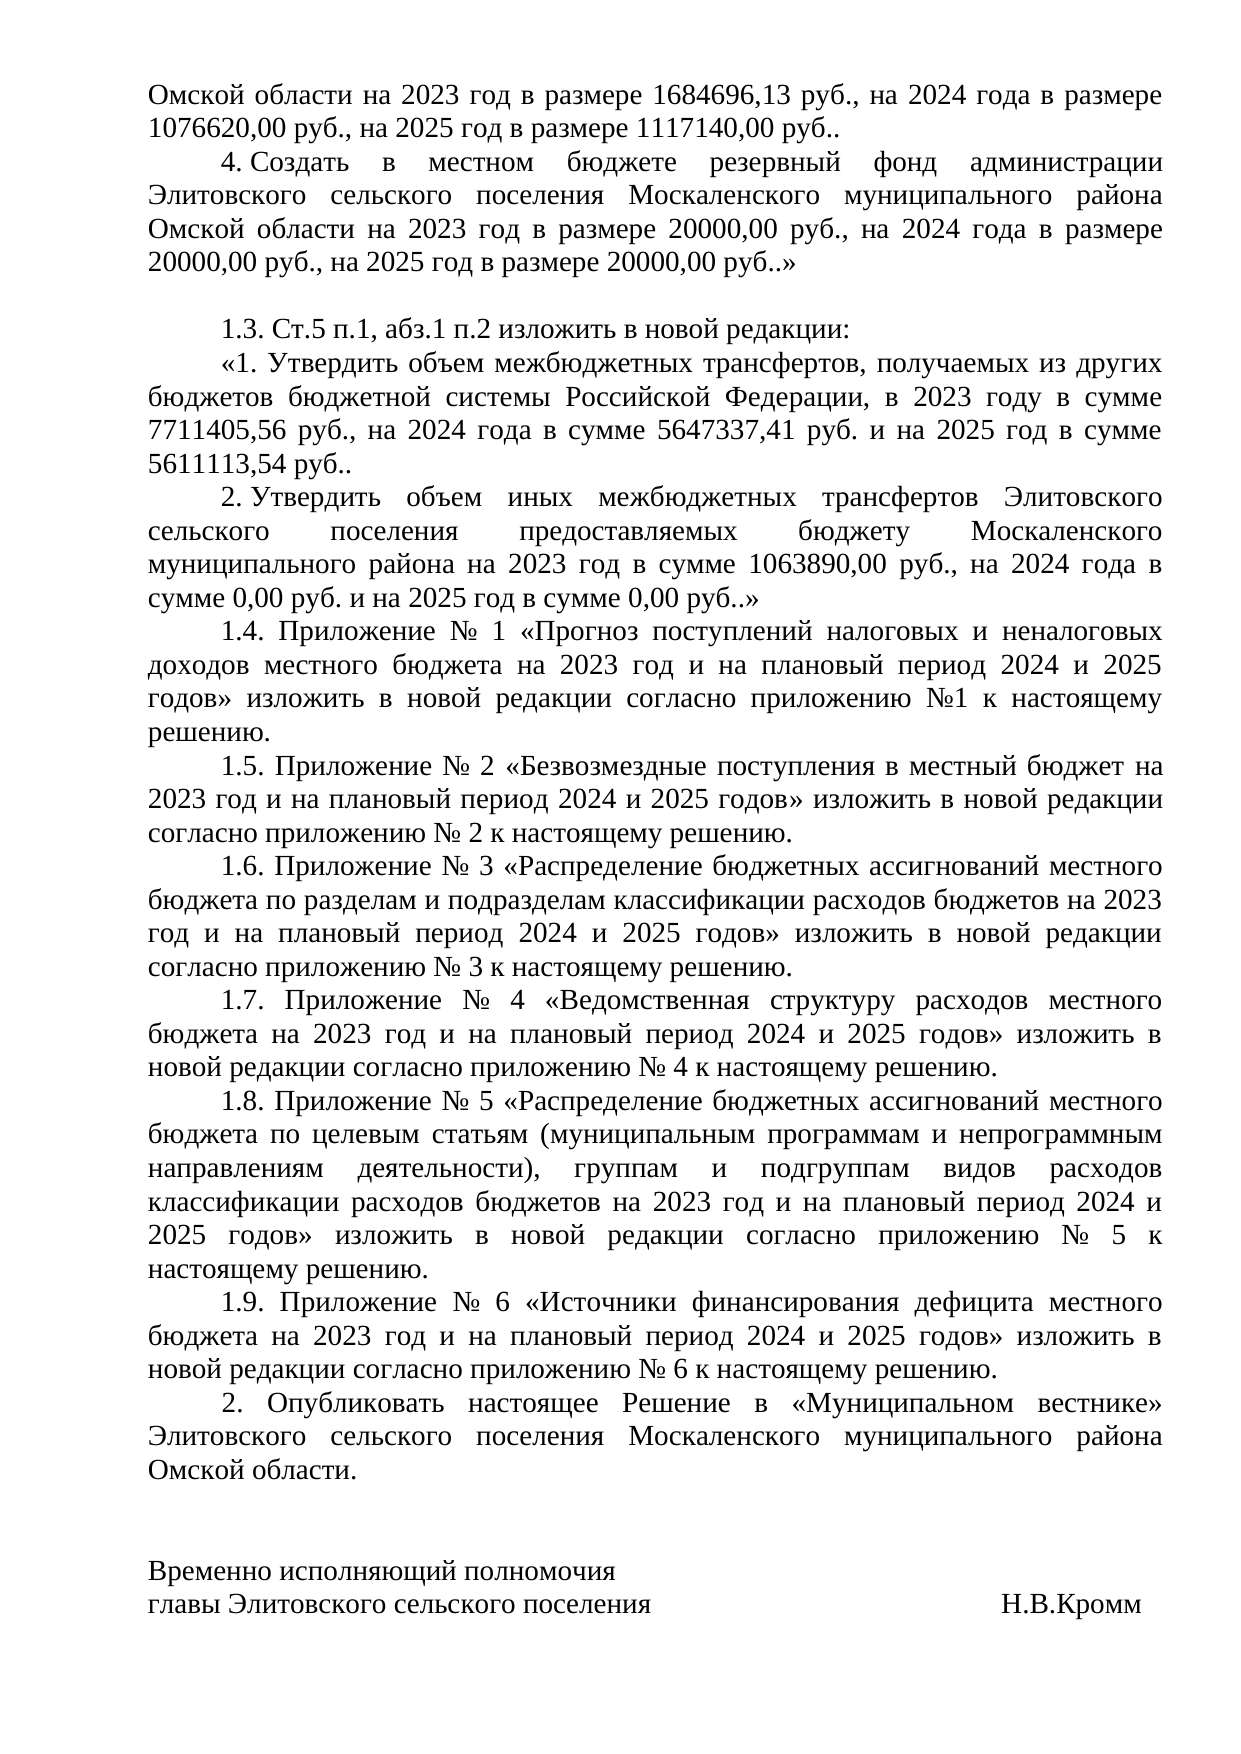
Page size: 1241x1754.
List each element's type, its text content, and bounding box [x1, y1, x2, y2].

list 1.3. Ст.5 п.1, абз.1 п.2 изложить в новой редакции: [221, 312, 1163, 345]
text 2. Утвердить объем иных межбюджетных трансфертов Элитовского сельского поселения предоставляемых бюджету Москаленского муниципального района на 2023 год в сумме 1063890,00 руб., на 2024 года в сумме 0,00 руб. и на 2025 год в сумме 0,00 руб..» [148, 479, 1163, 613]
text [148, 77, 1163, 144]
text 1.7. Приложение № 4 «Ведомственная структуру расходов местного бюджета на 2023 год и на плановый период 2024 и 2025 годов» изложить в новой редакции согласно приложению № 4 к настоящему решению. [148, 982, 1163, 1083]
text главы Элитовского сельского поселения Н.В.Кромм [148, 1586, 1163, 1620]
text 1.9. Приложение № 6 «Источники финансирования дефицита местного бюджета на 2023 год и на плановый период 2024 и 2025 годов» изложить в новой редакции согласно приложению № 6 к настоящему решению. [148, 1284, 1163, 1385]
text 2. Опубликовать настоящее Решение в «Муниципальном вестнике» Элитовского сельского поселения Москаленского муниципального района Омской области. [148, 1385, 1163, 1486]
text 1.5. Приложение № 2 «Безвозмездные поступления в местный бюджет на 2023 год и на плановый период 2024 и 2025 годов» изложить в новой редакции согласно приложению № 2 к настоящему решению. [148, 748, 1163, 848]
text 4. Создать в местном бюджете резервный фонд администрации Элитовского сельского поселения Москаленского муниципального района Омской области на 2023 год в размере 20000,00 руб., на 2024 года в размере 20000,00 руб., на 2025 год в размере 20000,00 руб..» [148, 144, 1163, 278]
text Временно исполняющий полномочия [148, 1553, 1163, 1586]
text 1.4. Приложение № 1 «Прогноз поступлений налоговых и неналоговых доходов местного бюджета на 2023 год и на плановый период 2024 и 2025 годов» изложить в новой редакции согласно приложению №1 к настоящему решению. [148, 613, 1163, 748]
text 1.6. Приложение № 3 «Распределение бюджетных ассигнований местного бюджета по разделам и подразделам классификации расходов бюджетов на 2023 год и на плановый период 2024 и 2025 годов» изложить в новой редакции согласно приложению № 3 к настоящему решению. [148, 848, 1163, 982]
text «1. Утвердить объем межбюджетных трансфертов, получаемых из других бюджетов бюджетной системы Российской Федерации, в 2023 году в сумме 7711405,56 руб., на 2024 года в сумме 5647337,41 руб. и на 2025 год в сумме 5611113,54 руб.. [148, 345, 1163, 479]
text 1.8. Приложение № 5 «Распределение бюджетных ассигнований местного бюджета по целевым статьям (муниципальным программам и непрограммным направлениям деятельности), группам и подгруппам видов расходов классификации расходов бюджетов на 2023 год и на плановый период 2024 и 2025 годов» изложить в новой редакции согласно приложению № 5 к настоящему решению. [148, 1083, 1163, 1284]
